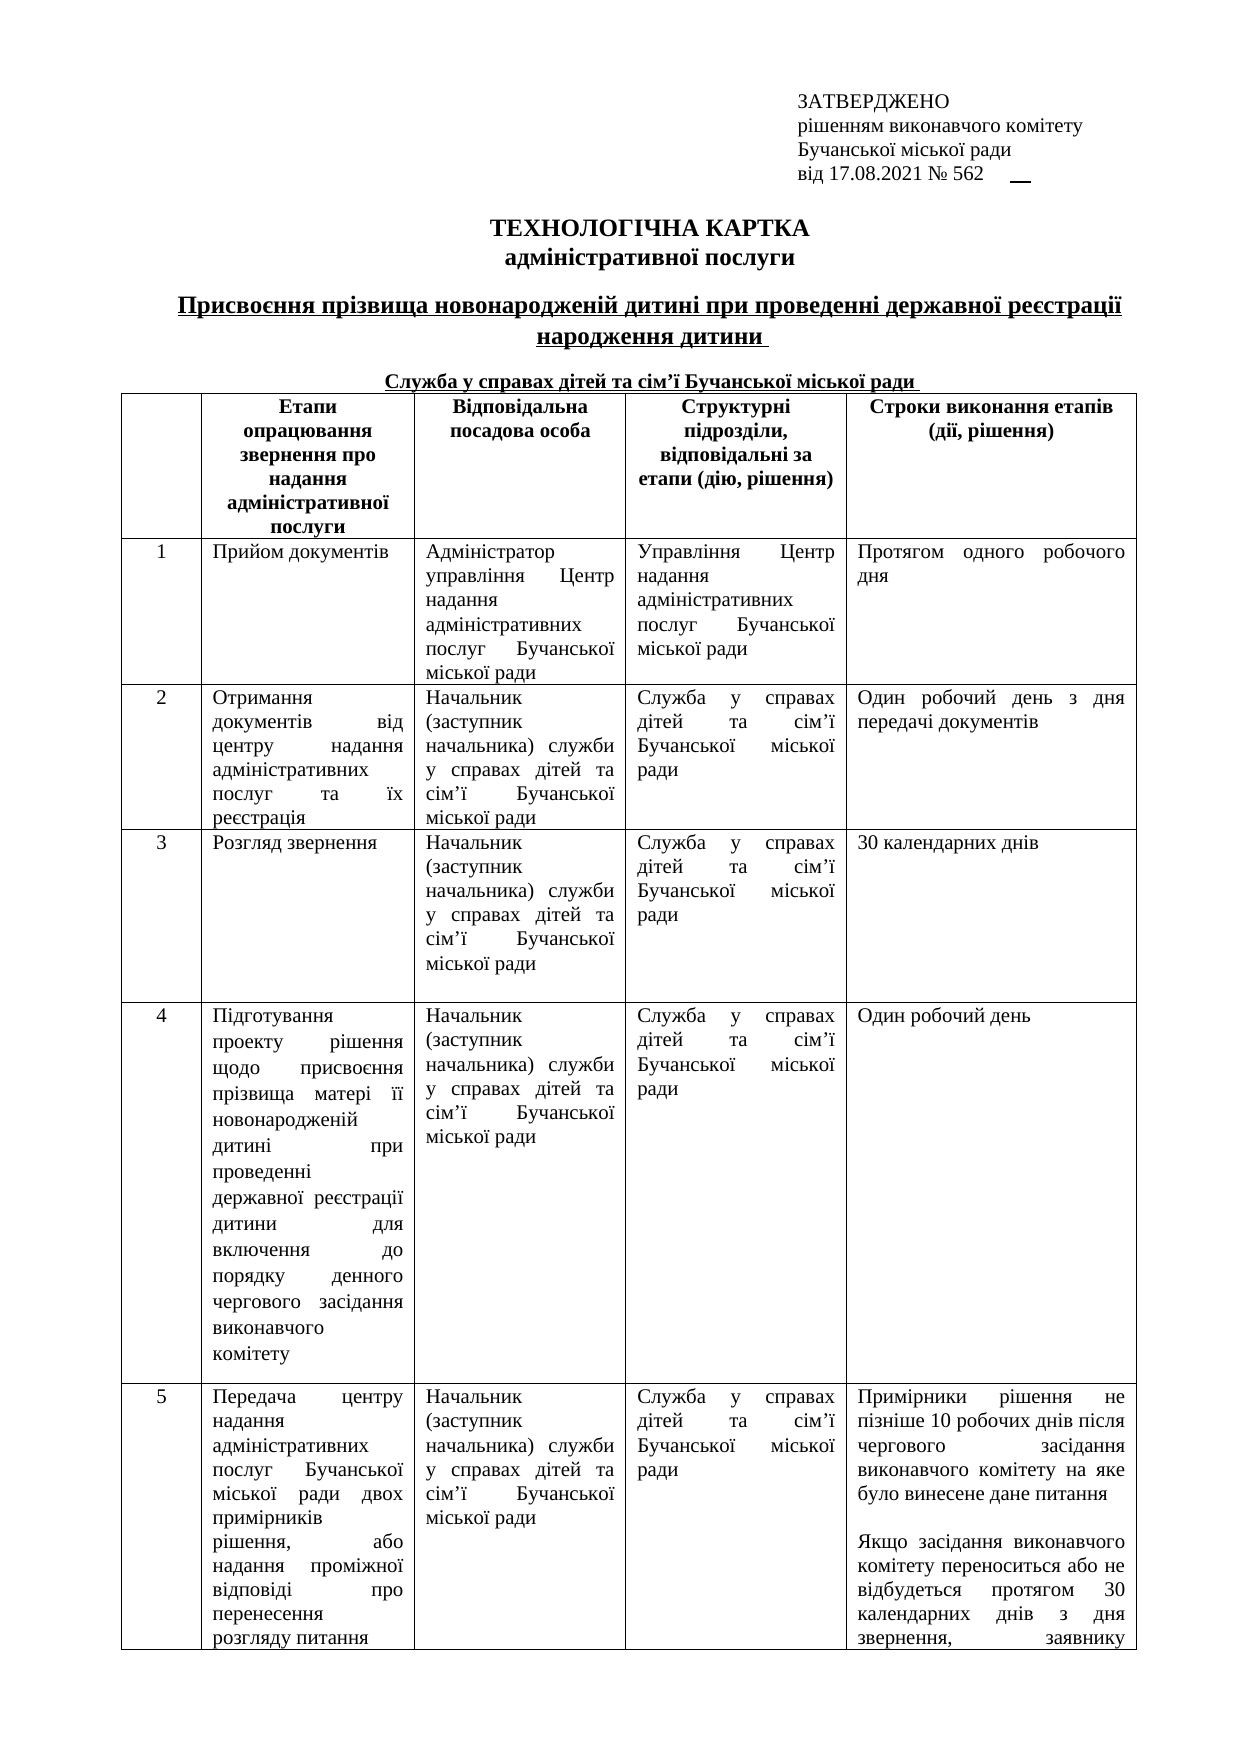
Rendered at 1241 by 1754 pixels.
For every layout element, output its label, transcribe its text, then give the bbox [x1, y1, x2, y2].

text від 17.08.2021 № 562 8р [620, 161, 1181, 185]
table_cell Протягом одного робочого дня [847, 539, 1136, 684]
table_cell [202, 1384, 414, 1649]
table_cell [847, 1384, 1136, 1649]
table_cell Прийом документів [202, 539, 414, 684]
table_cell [626, 1384, 846, 1649]
text адміністративної послуги [148, 242, 1152, 271]
table_cell Начальник (заступник начальника) служби у справах дітей та сім’ї Бучанської міської ради [415, 1003, 625, 1383]
table_header Відповідальна посадова особа [415, 394, 625, 538]
table_cell 3 [122, 830, 201, 1002]
table_header Структурні підрозділи, відповідальні за етапи (дію, рішення) [626, 394, 846, 538]
text рішенням виконавчого комітету [620, 113, 1181, 137]
table_cell 4 [122, 1003, 201, 1383]
table_cell 5 [122, 1384, 201, 1649]
table_cell Один робочий день з дня передачі документів [847, 685, 1136, 829]
table_cell Один робочий день [847, 1003, 1136, 1383]
table_header [122, 394, 201, 538]
text ТЕХНОЛОГІЧНА КАРТКА [148, 213, 1152, 242]
table_cell Розгляд звернення [202, 830, 414, 1002]
table_cell Адміністратор управління Центр надання адміністративних послуг Бучанської міської ради [415, 539, 625, 684]
text Присвоєння прізвища новонародженій дитині при проведенні державної реєстрації народження дитини [148, 290, 1152, 350]
text Бучанської міської ради [620, 137, 1181, 161]
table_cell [415, 1384, 625, 1649]
text ЗАТВЕРДЖЕНО [620, 88, 1181, 113]
table_header Строки виконання етапів (дії, рішення) [847, 394, 1136, 538]
table_cell 1 [122, 539, 201, 684]
table_cell 30 календарних днів [847, 830, 1136, 1002]
table_cell Отримання документів від центру надання адміністративних послуг та їх реєстрація [202, 685, 414, 829]
text Служба у справах дітей та сім’ї Бучанської міської ради [148, 369, 1152, 393]
table_cell Начальник (заступник начальника) служби у справах дітей та сім’ї Бучанської міської ради [415, 830, 625, 1002]
table_cell Начальник (заступник начальника) служби у справах дітей та сім’ї Бучанської міської ради [415, 685, 625, 829]
table_cell Служба у справах дітей та сім’ї Бучанської міської ради [626, 685, 846, 829]
table_cell Управління Центр надання адміністративних послуг Бучанської міської ради [626, 539, 846, 684]
table_cell Служба у справах дітей та сім’ї Бучанської міської ради [626, 830, 846, 1002]
table_cell 2 [122, 685, 201, 829]
table_header Етапи опрацювання звернення про надання адміністративної послуги [202, 394, 414, 538]
table_cell Підготування проекту рішення щодо присвоєння прізвища матері її новонародженій дитині при проведенні державної реєстрації дитини для включення до порядку денного чергового засідання виконавчого комітету [202, 1003, 414, 1383]
table_cell Служба у справах дітей та сім’ї Бучанської міської ради [626, 1003, 846, 1383]
